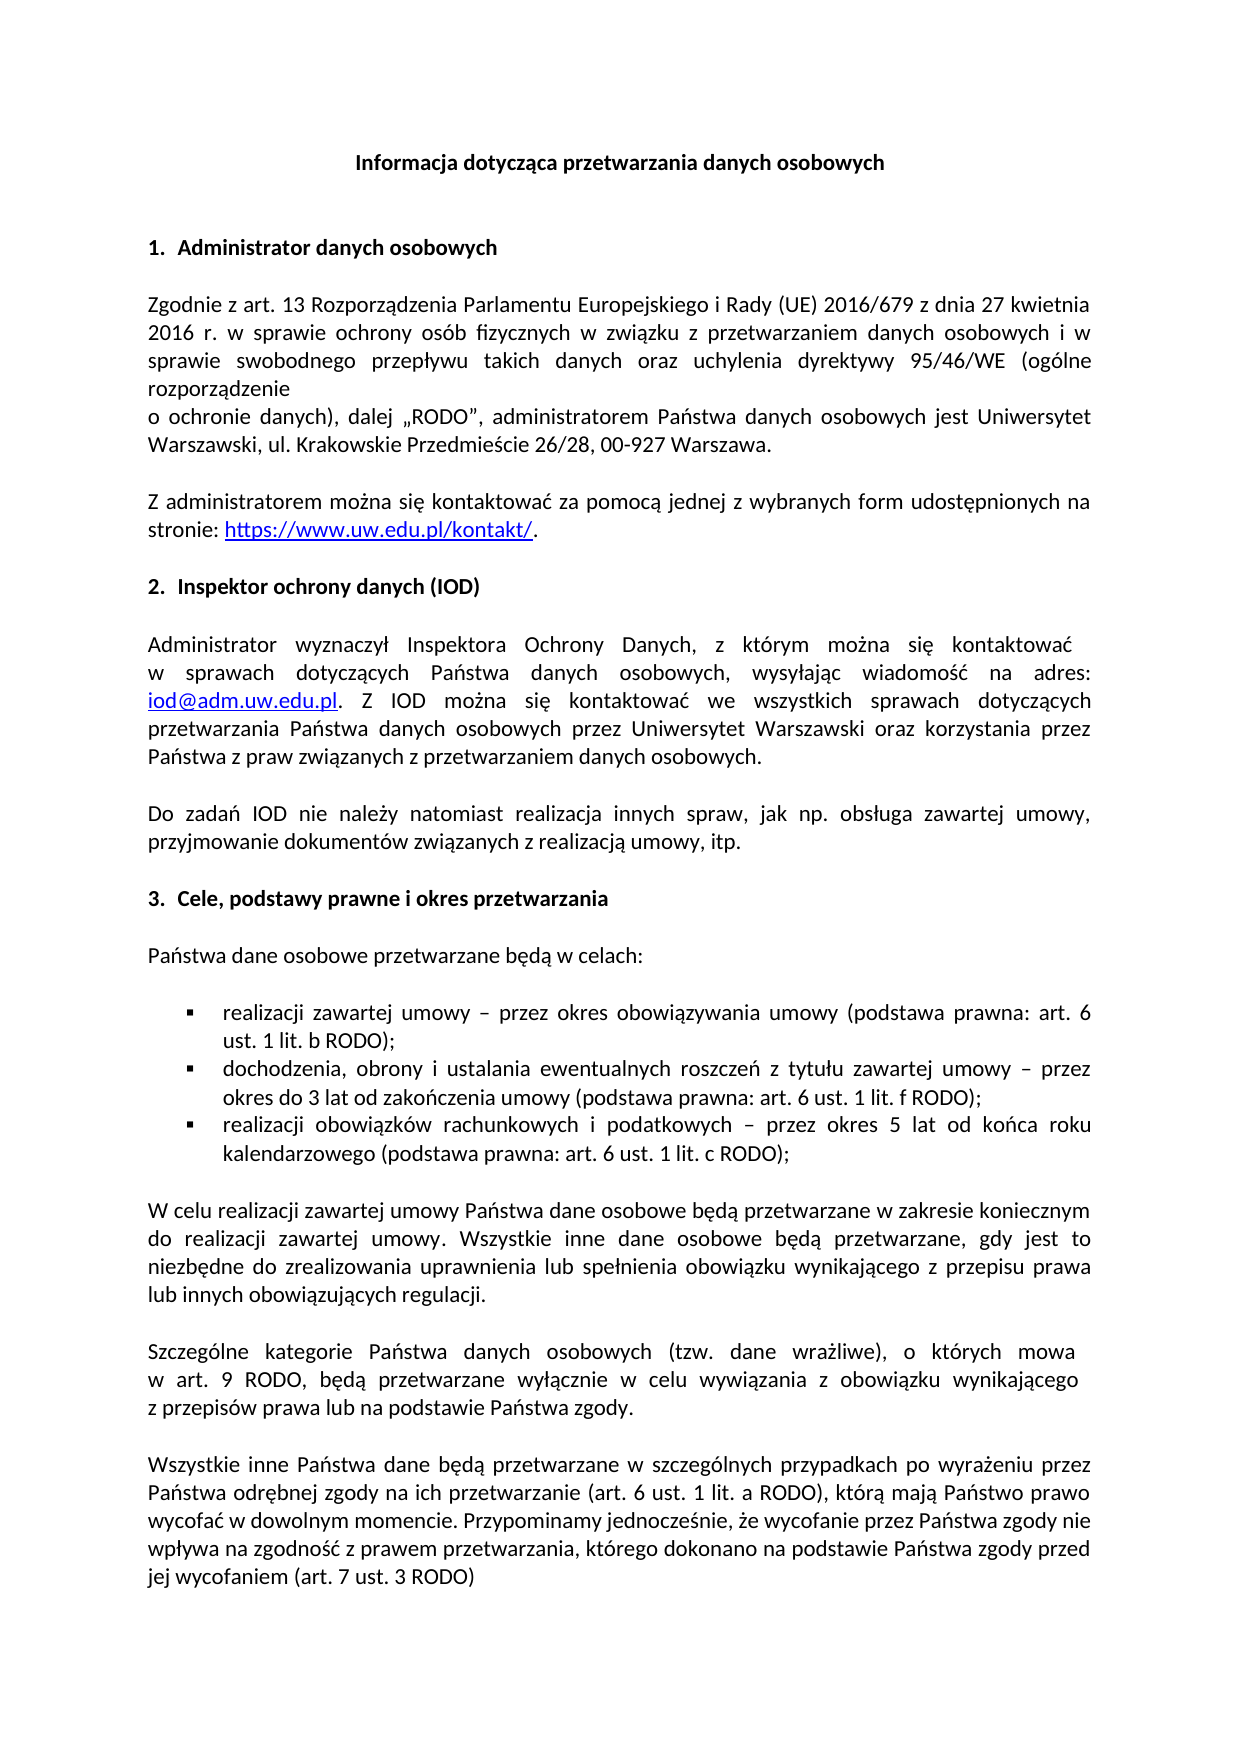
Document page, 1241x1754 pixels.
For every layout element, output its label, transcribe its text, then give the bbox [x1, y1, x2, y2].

text Zgodnie z art. 13 Rozporządzenia Parlamentu Europejskiego i Rady (UE) 2016/679 z dnia 27 kwietnia 2016 r. w sprawie ochrony osób fizycznych w związku z przetwarzaniem danych osobowych i w sprawie swobodnego przepływu takich danych oraz uchylenia dyrektywy 95/46/WE (ogólne rozporządzenie o ochronie danych), dalej „RODO”, administratorem Państwa danych osobowych jest Uniwersytet Warszawski, ul. Krakowskie Przedmieście 26/28, 00-927 Warszawa. [148, 290, 1093, 458]
text W celu realizacji zawartej umowy Państwa dane osobowe będą przetwarzane w zakresie koniecznym do realizacji zawartej umowy. Wszystkie inne dane osobowe będą przetwarzane, gdy jest to niezbędne do zrealizowania uprawnienia lub spełnienia obowiązku wynikającego z przepisu prawa lub innych obowiązujących regulacji. [148, 1196, 1093, 1308]
list realizacji zawartej umowy – przez okres obowiązywania umowy (podstawa prawna: art. 6 ust. 1 lit. b RODO); [185, 998, 1093, 1054]
list Administrator danych osobowych [148, 233, 1093, 261]
text Wszystkie inne Państwa dane będą przetwarzane w szczególnych przypadkach po wyrażeniu przez Państwa odrębnej zgody na ich przetwarzanie (art. 6 ust. 1 lit. a RODO), którą mają Państwo prawo wycofać w dowolnym momencie. Przypominamy jednocześnie, że wycofanie przez Państwa zgody nie wpływa na zgodność z prawem przetwarzania, którego dokonano na podstawie Państwa zgody przed jej wycofaniem (art. 7 ust. 3 RODO) [148, 1450, 1093, 1590]
text Do zadań IOD nie należy natomiast realizacja innych spraw, jak np. obsługa zawartej umowy, przyjmowanie dokumentów związanych z realizacją umowy, itp. [148, 799, 1093, 855]
list Cele, podstawy prawne i okres przetwarzania [148, 884, 1093, 912]
list realizacji obowiązków rachunkowych i podatkowych – przez okres 5 lat od końca roku kalendarzowego (podstawa prawna: art. 6 ust. 1 lit. c RODO); [185, 1111, 1093, 1167]
text Informacja dotycząca przetwarzania danych osobowych [148, 148, 1093, 176]
list Inspektor ochrony danych (IOD) [148, 572, 1093, 601]
text Państwa dane osobowe przetwarzane będą w celach: [148, 941, 1093, 969]
text Szczególne kategorie Państwa danych osobowych (tzw. dane wrażliwe), o których mowa w art. 9 RODO, będą przetwarzane wyłącznie w celu wywiązania z obowiązku wynikającego z przepisów prawa lub na podstawie Państwa zgody. [148, 1337, 1093, 1421]
text Z administratorem można się kontaktować za pomocą jednej z wybranych form udostępnionych na stronie: https://www.uw.edu.pl/kontakt/. [148, 487, 1093, 543]
text Administrator wyznaczył Inspektora Ochrony Danych, z którym można się kontaktować w sprawach dotyczących Państwa danych osobowych, wysyłając wiadomość na adres: iod@adm.uw.edu.pl. Z IOD można się kontaktować we wszystkich sprawach dotyczących przetwarzania Państwa danych osobowych przez Uniwersytet Warszawski oraz korzystania przez Państwa z praw związanych z przetwarzaniem danych osobowych. [148, 630, 1093, 770]
list dochodzenia, obrony i ustalania ewentualnych roszczeń z tytułu zawartej umowy – przez okres do 3 lat od zakończenia umowy (podstawa prawna: art. 6 ust. 1 lit. f RODO); [185, 1054, 1093, 1111]
